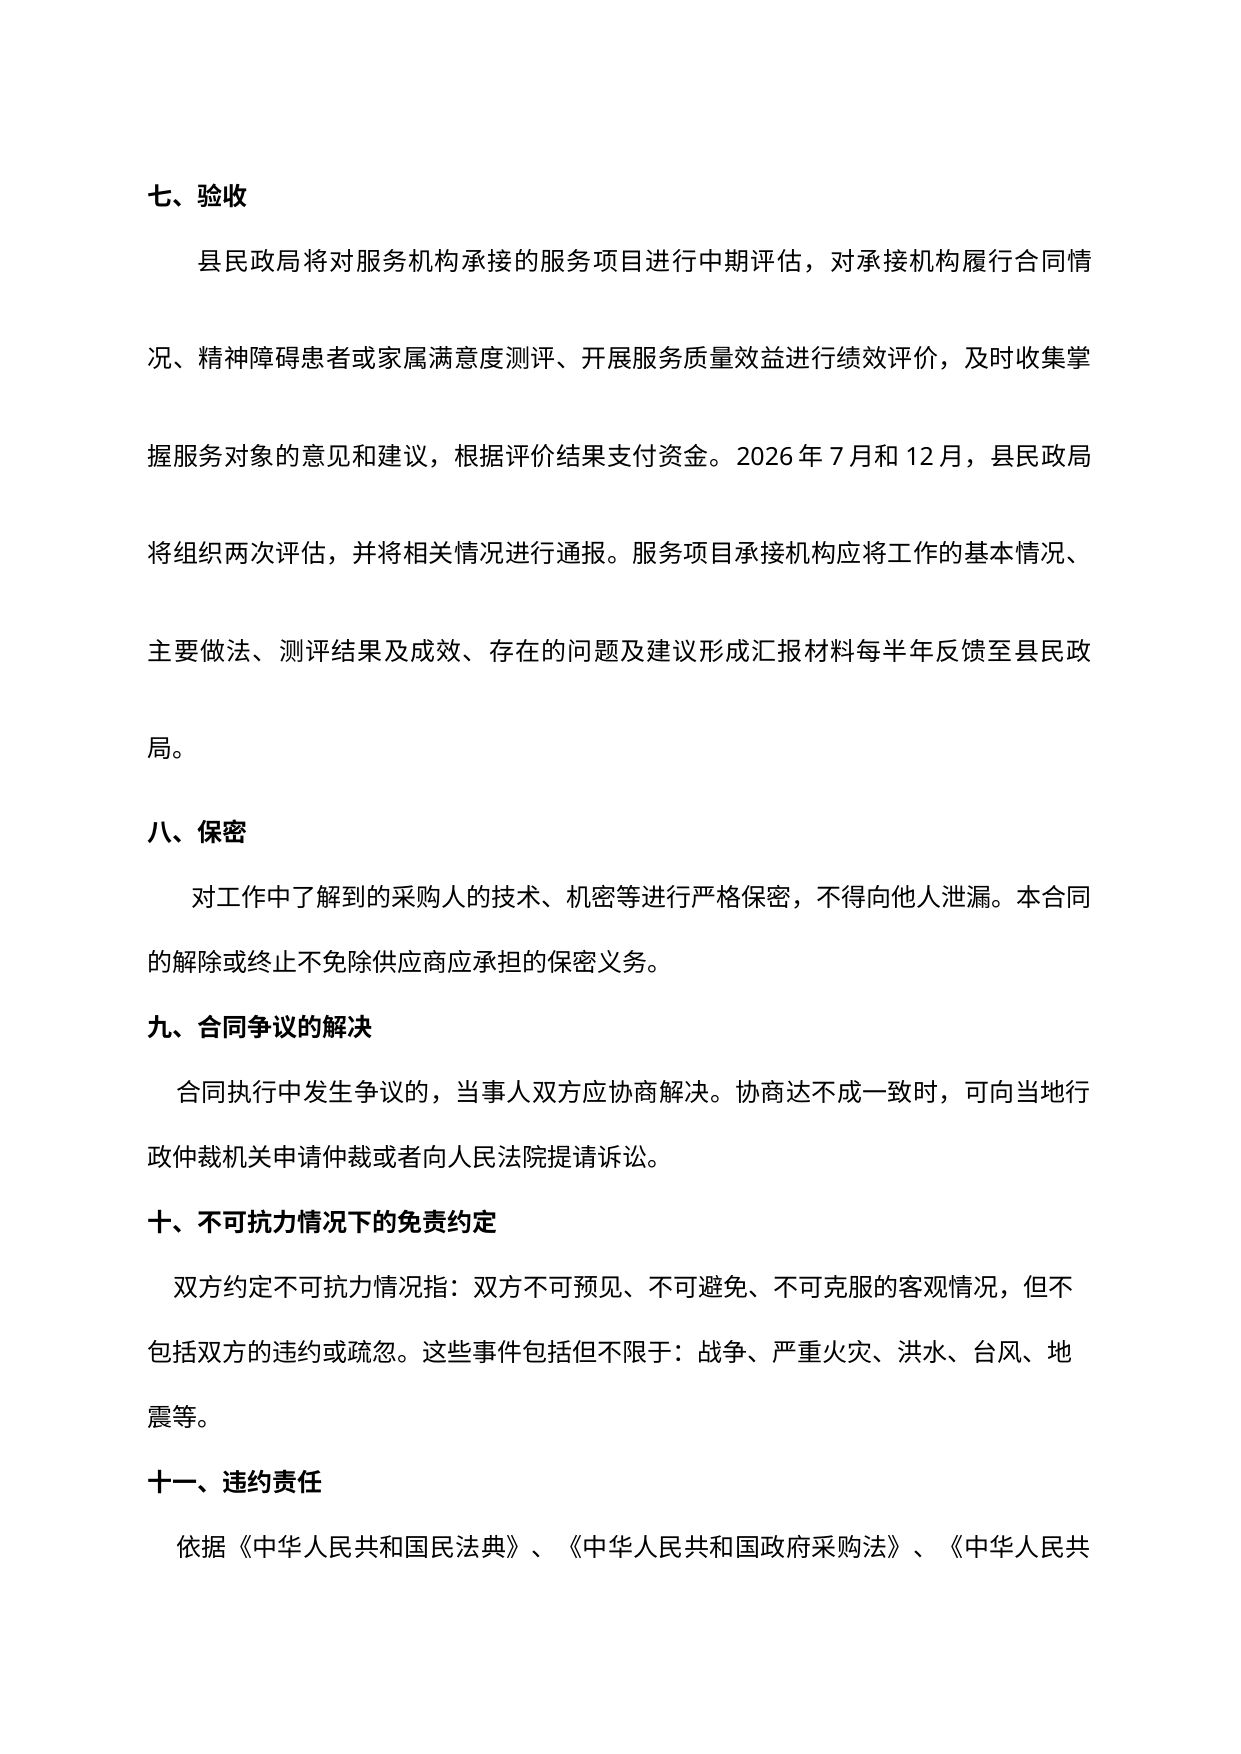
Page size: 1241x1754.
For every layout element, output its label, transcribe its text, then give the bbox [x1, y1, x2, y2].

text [148, 1513, 1093, 1578]
text 合同执行中发生争议的，当事人双方应协商解决。协商达不成一致时，可向当地行政仲裁机关申请仲裁或者向人民法院提请诉讼。 [148, 1058, 1093, 1188]
text 九、合同争议的解决 [148, 993, 1093, 1058]
list 验收 [148, 162, 1093, 227]
text 十一、违约责任 [148, 1448, 1093, 1513]
text 十、不可抗力情况下的免责约定 [148, 1188, 1093, 1253]
text 双方约定不可抗力情况指：双方不可预见、不可避免、不可克服的客观情况，但不包括双方的违约或疏忽。这些事件包括但不限于：战争、严重火灾、洪水、台风、地震等。 [148, 1253, 1093, 1448]
subtitle 县民政局将对服务机构承接的服务项目进行中期评估，对承接机构履行合同情况、精神障碍患者或家属满意度测评、开展服务质量效益进行绩效评价，及时收集掌握服务对象的意见和建议，根据评价结果支付资金。2026年7月和12月，县民政局将组织两次评估，并将相关情况进行通报。服务项目承接机构应将工作的基本情况、主要做法、测评结果及成效、存在的问题及建议形成汇报材料每半年反馈至县民政局。 [148, 227, 1093, 779]
text 对工作中了解到的采购人的技术、机密等进行严格保密，不得向他人泄漏。本合同的解除或终止不免除供应商应承担的保密义务。 [148, 863, 1093, 993]
text 八、保密 [148, 798, 1093, 863]
